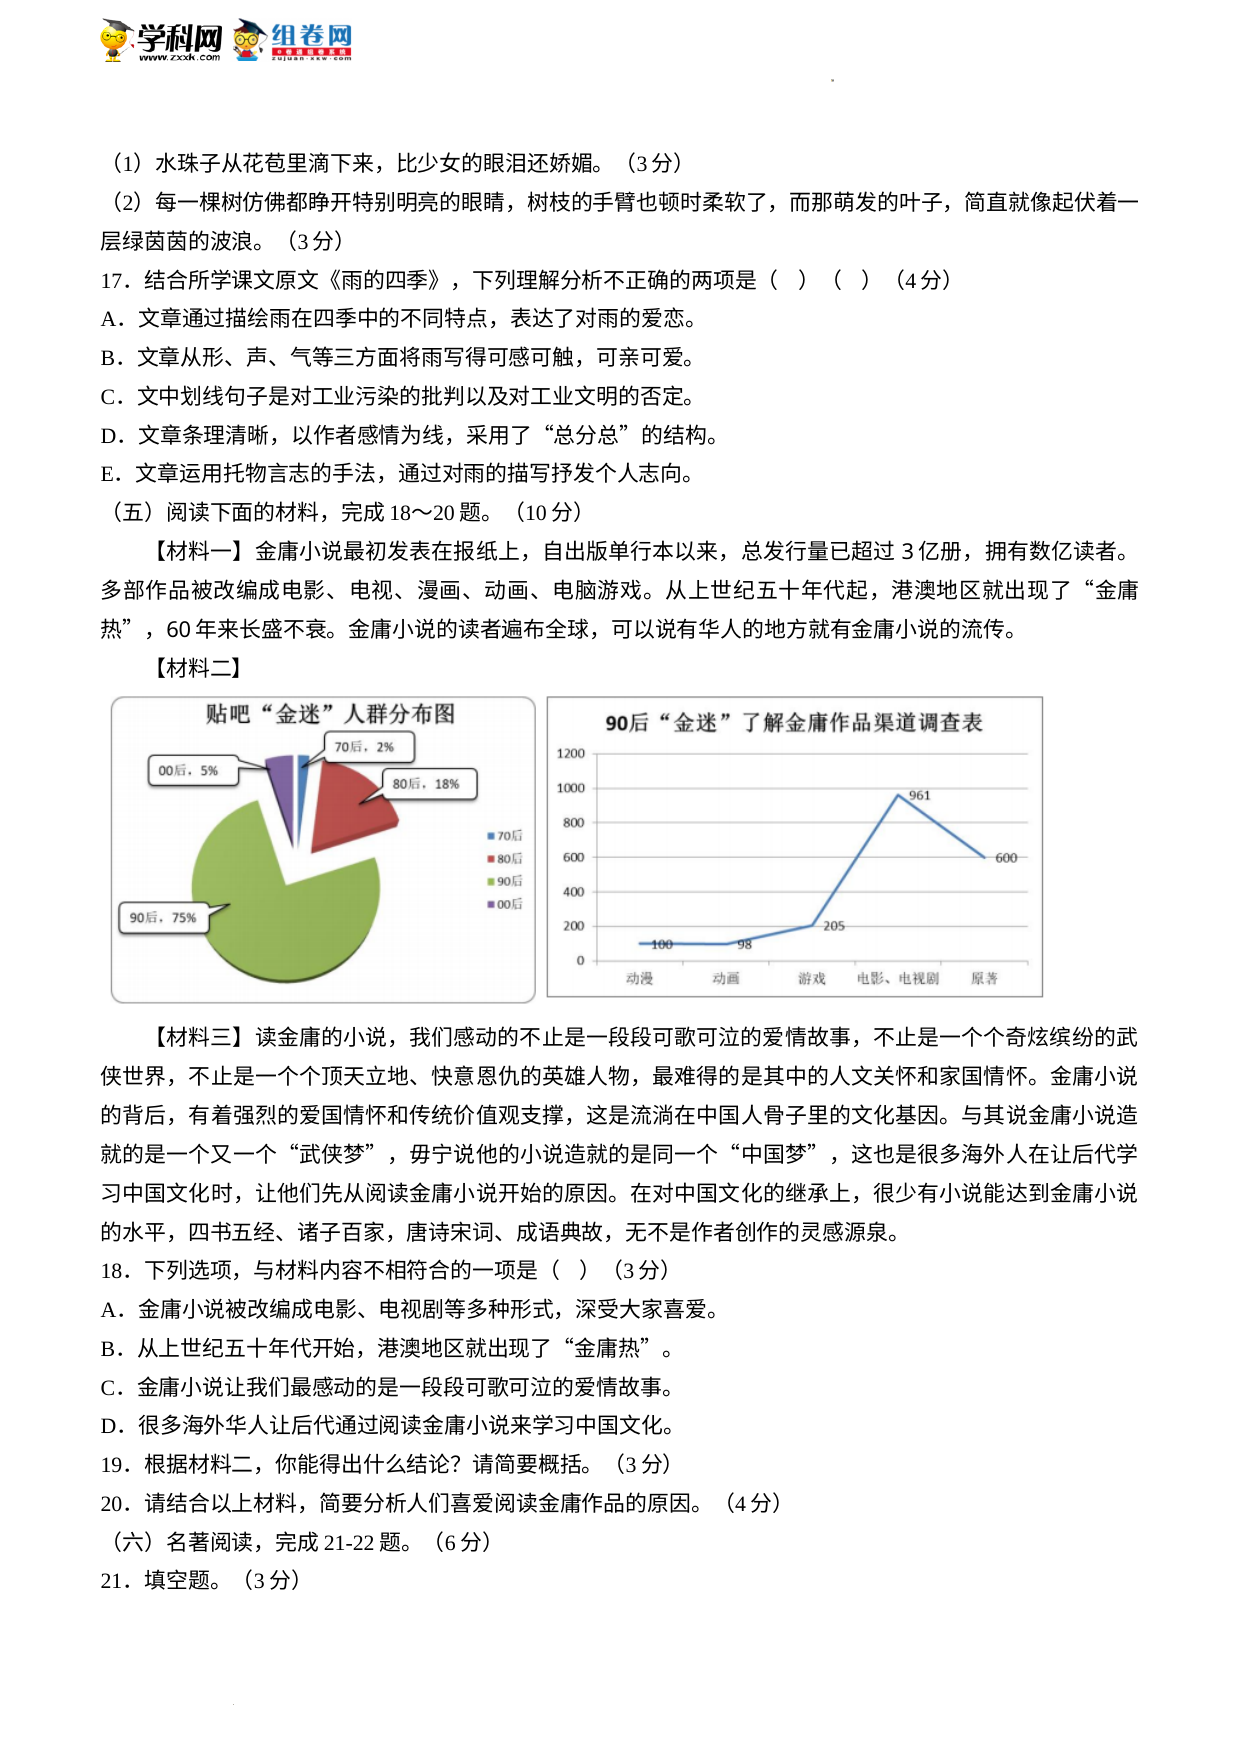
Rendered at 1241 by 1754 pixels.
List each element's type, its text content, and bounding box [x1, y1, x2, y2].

text （五）阅读下面的材料，完成18～20题。（10分） [100, 495, 1140, 527]
text D．很多海外华人让后代通过阅读金庸小说来学习中国文化。 [100, 1408, 1140, 1440]
text C．文中划线句子是对工业污染的批判以及对工业文明的否定。 [100, 378, 1140, 411]
text 19．根据材料二，你能得出什么结论？请简要概括。（3分） [100, 1447, 1140, 1479]
text 20．请结合以上材料，简要分析人们喜爱阅读金庸作品的原因。（4分） [100, 1485, 1140, 1518]
text 18．下列选项，与材料内容不相符合的一项是（ ）（3分） [100, 1253, 1140, 1285]
text （2）每一棵树仿佛都睁开特别明亮的眼睛，树枝的手臂也顿时柔软了，而那萌发的叶子，简直就像起伏着一层绿茵茵的波浪。（3分） [100, 184, 1140, 256]
text 【材料三】读金庸的小说，我们感动的不止是一段段可歌可泣的爱情故事，不止是一个个奇炫缤纷的武侠世界，不止是一个个顶天立地、快意恩仇的英雄人物，最难得的是其中的人文关怀和家国情怀。金庸小说的背后，有着强烈的爱国情怀和传统价值观支撑，这是流淌在中国人骨子里的文化基因。与其说金庸小说造就的是一个又一个“武侠梦”，毋宁说他的小说造就的是同一个“中国梦”，这也是很多海外人在让后代学习中国文化时，让他们先从阅读金庸小说开始的原因。在对中国文化的继承上，很少有小说能达到金庸小说的水平，四书五经、诸子百家，唐诗宋词、成语典故，无不是作者创作的灵感源泉。 [100, 1019, 1140, 1247]
text （六）名著阅读，完成21-22题。（6分） [100, 1524, 1140, 1557]
text D．文章条理清晰，以作者感情为线，采用了“总分总”的结构。 [100, 417, 1140, 450]
text C．金庸小说让我们最感动的是一段段可歌可泣的爱情故事。 [100, 1369, 1140, 1402]
text 【材料二】 [100, 650, 1140, 683]
text 【材料一】金庸小说最初发表在报纸上，自出版单行本以来，总发行量已超过3亿册，拥有数亿读者。多部作品被改编成电影、电视、漫画、动画、电脑游戏。从上世纪五十年代起，港澳地区就出现了“金庸热”，60年来长盛不衰。金庸小说的读者遍布全球，可以说有华人的地方就有金庸小说的流传。 [100, 533, 1140, 644]
text A．金庸小说被改编成电影、电视剧等多种形式，深受大家喜爱。 [100, 1292, 1140, 1324]
picture [100, 18, 222, 62]
text B．从上世纪五十年代开始，港澳地区就出现了“金庸热”。 [100, 1330, 1140, 1363]
picture [100, 688, 1059, 1006]
text 17．结合所学课文原文《雨的四季》，下列理解分析不正确的两项是（ ）（ ）（4分） [100, 262, 1140, 295]
text B．文章从形、声、气等三方面将雨写得可感可触，可亲可爱。 [100, 340, 1140, 372]
text E．文章运用托物言志的手法，通过对雨的描写抒发个人志向。 [100, 456, 1140, 488]
text （1）水珠子从花苞里滴下来，比少女的眼泪还娇媚。（3分） [100, 146, 1140, 178]
text 21．填空题。（3分） [100, 1563, 1140, 1595]
text A．文章通过描绘雨在四季中的不同特点，表达了对雨的爱恋。 [100, 301, 1140, 333]
picture [230, 18, 352, 62]
